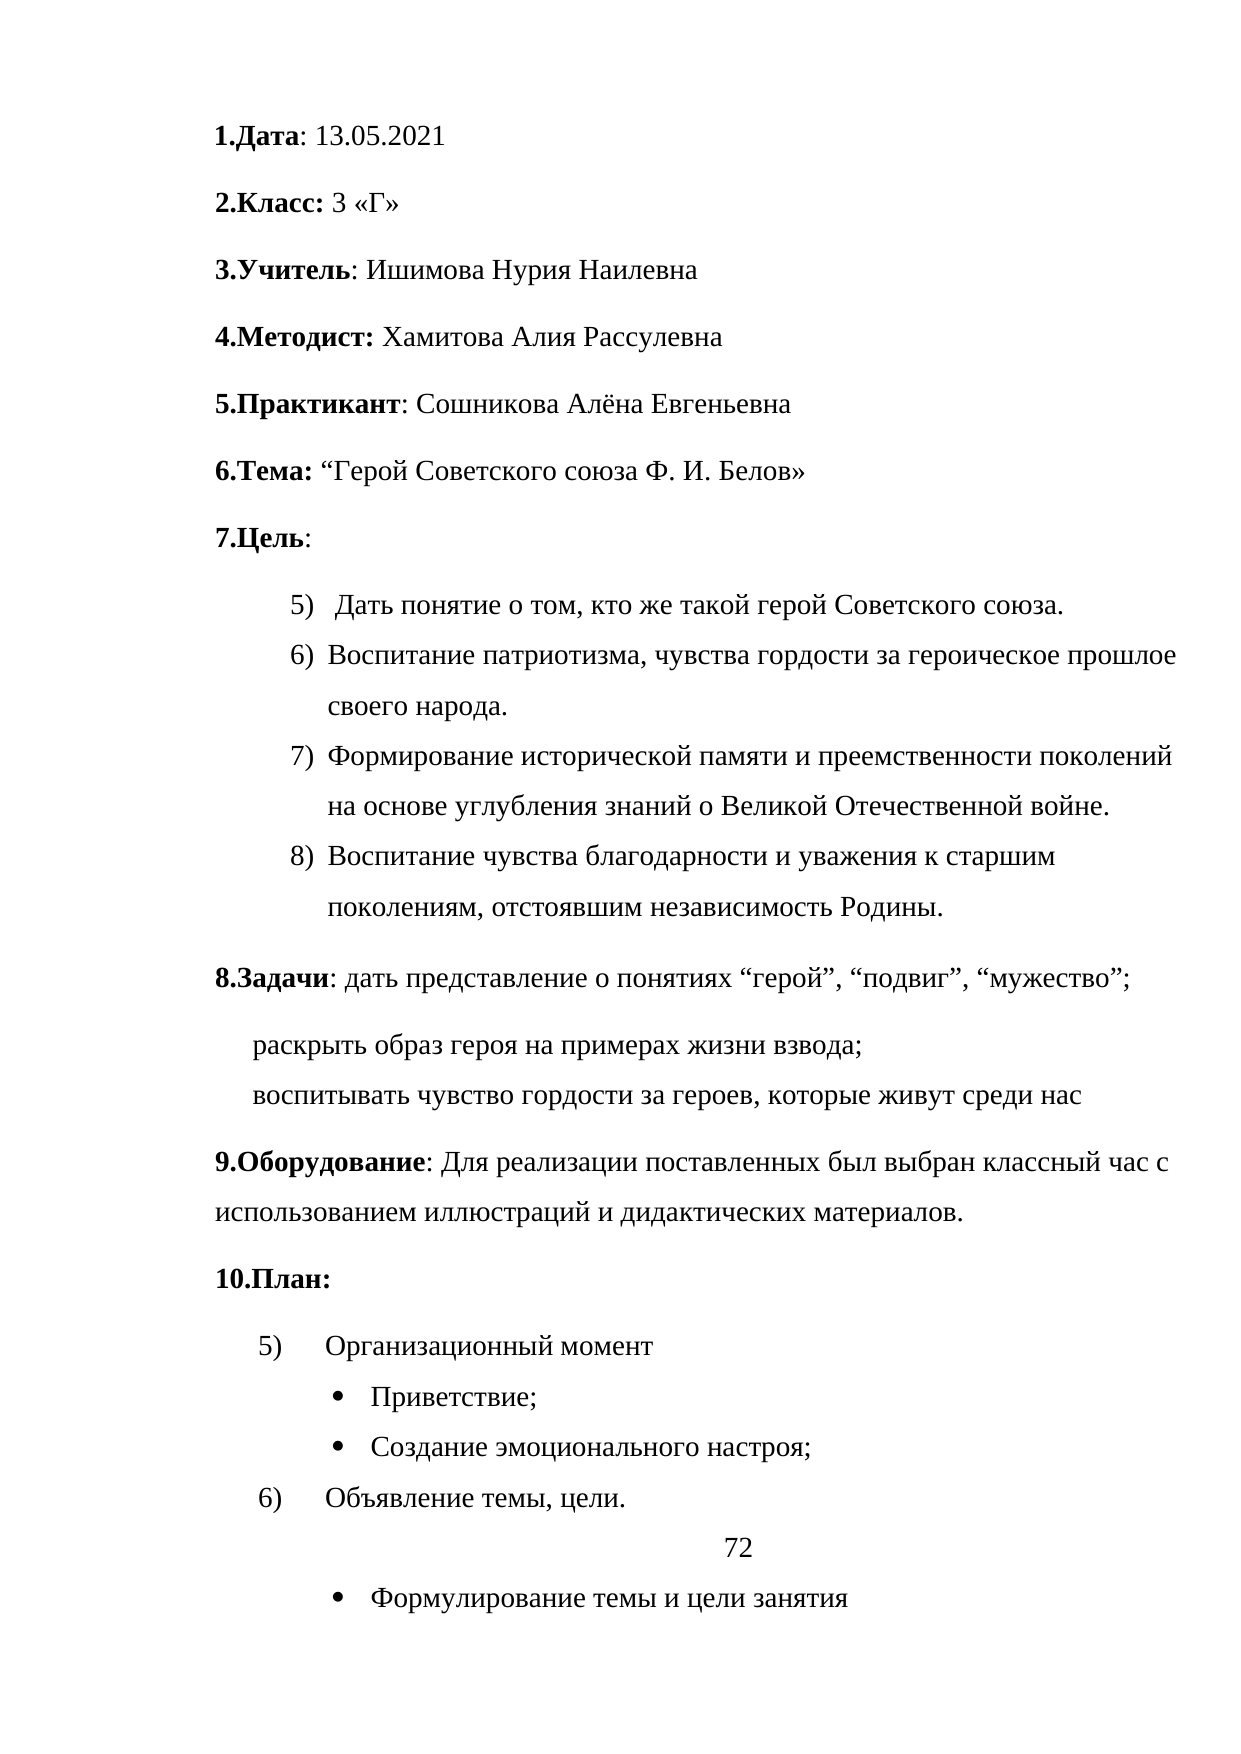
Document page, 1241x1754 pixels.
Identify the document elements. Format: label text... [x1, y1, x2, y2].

list Приветствие; [333, 1379, 1181, 1412]
list Объявление темы, цели. [252, 1480, 1181, 1513]
text 2.Класс: 3 «Г» [215, 185, 1181, 219]
text 10.План: [215, 1262, 1181, 1295]
text 6.Тема: “Герой Советского союза Ф. И. Белов» [215, 453, 1181, 487]
text 9.Оборудование: Для реализации поставленных был выбран классный час с использованием иллюстраций и дидактических материалов. [215, 1144, 1181, 1228]
list воспитывать чувство гордости за героев, которые живут среди нас [252, 1077, 1181, 1111]
list Дать понятие о том, кто же такой герой Советского союза. [290, 587, 1181, 621]
text 8.Задачи: дать представление о понятиях “герой”, “подвиг”, “мужество”; [215, 960, 1181, 993]
text 7.Цель: [215, 520, 1181, 553]
text 3.Учитель: Ишимова Нурия Наилевна [215, 252, 1181, 286]
list Организационный момент [252, 1328, 1181, 1362]
list Воспитание чувства благодарности и уважения к старшим поколениям, отстоявшим независимость Родины. [290, 838, 1181, 922]
list Формулирование темы и цели занятия [333, 1580, 1181, 1614]
list Формирование исторической памяти и преемственности поколений на основе углубления знаний о Великой Отечественной войне. [290, 738, 1181, 822]
text 5.Практикант: Сошникова Алёна Евгеньевна [215, 386, 1181, 419]
list раскрыть образ героя на примерах жизни взвода; [252, 1027, 1181, 1061]
list 72 [295, 1530, 1181, 1563]
list Воспитание патриотизма, чувства гордости за героическое прошлое своего народа. [290, 637, 1181, 721]
text 1.Дата: 13.05.2021 [177, 118, 1181, 152]
text 4.Методист: Хамитова Алия Рассулевна [215, 319, 1181, 353]
list Создание эмоционального настроя; [333, 1429, 1181, 1463]
